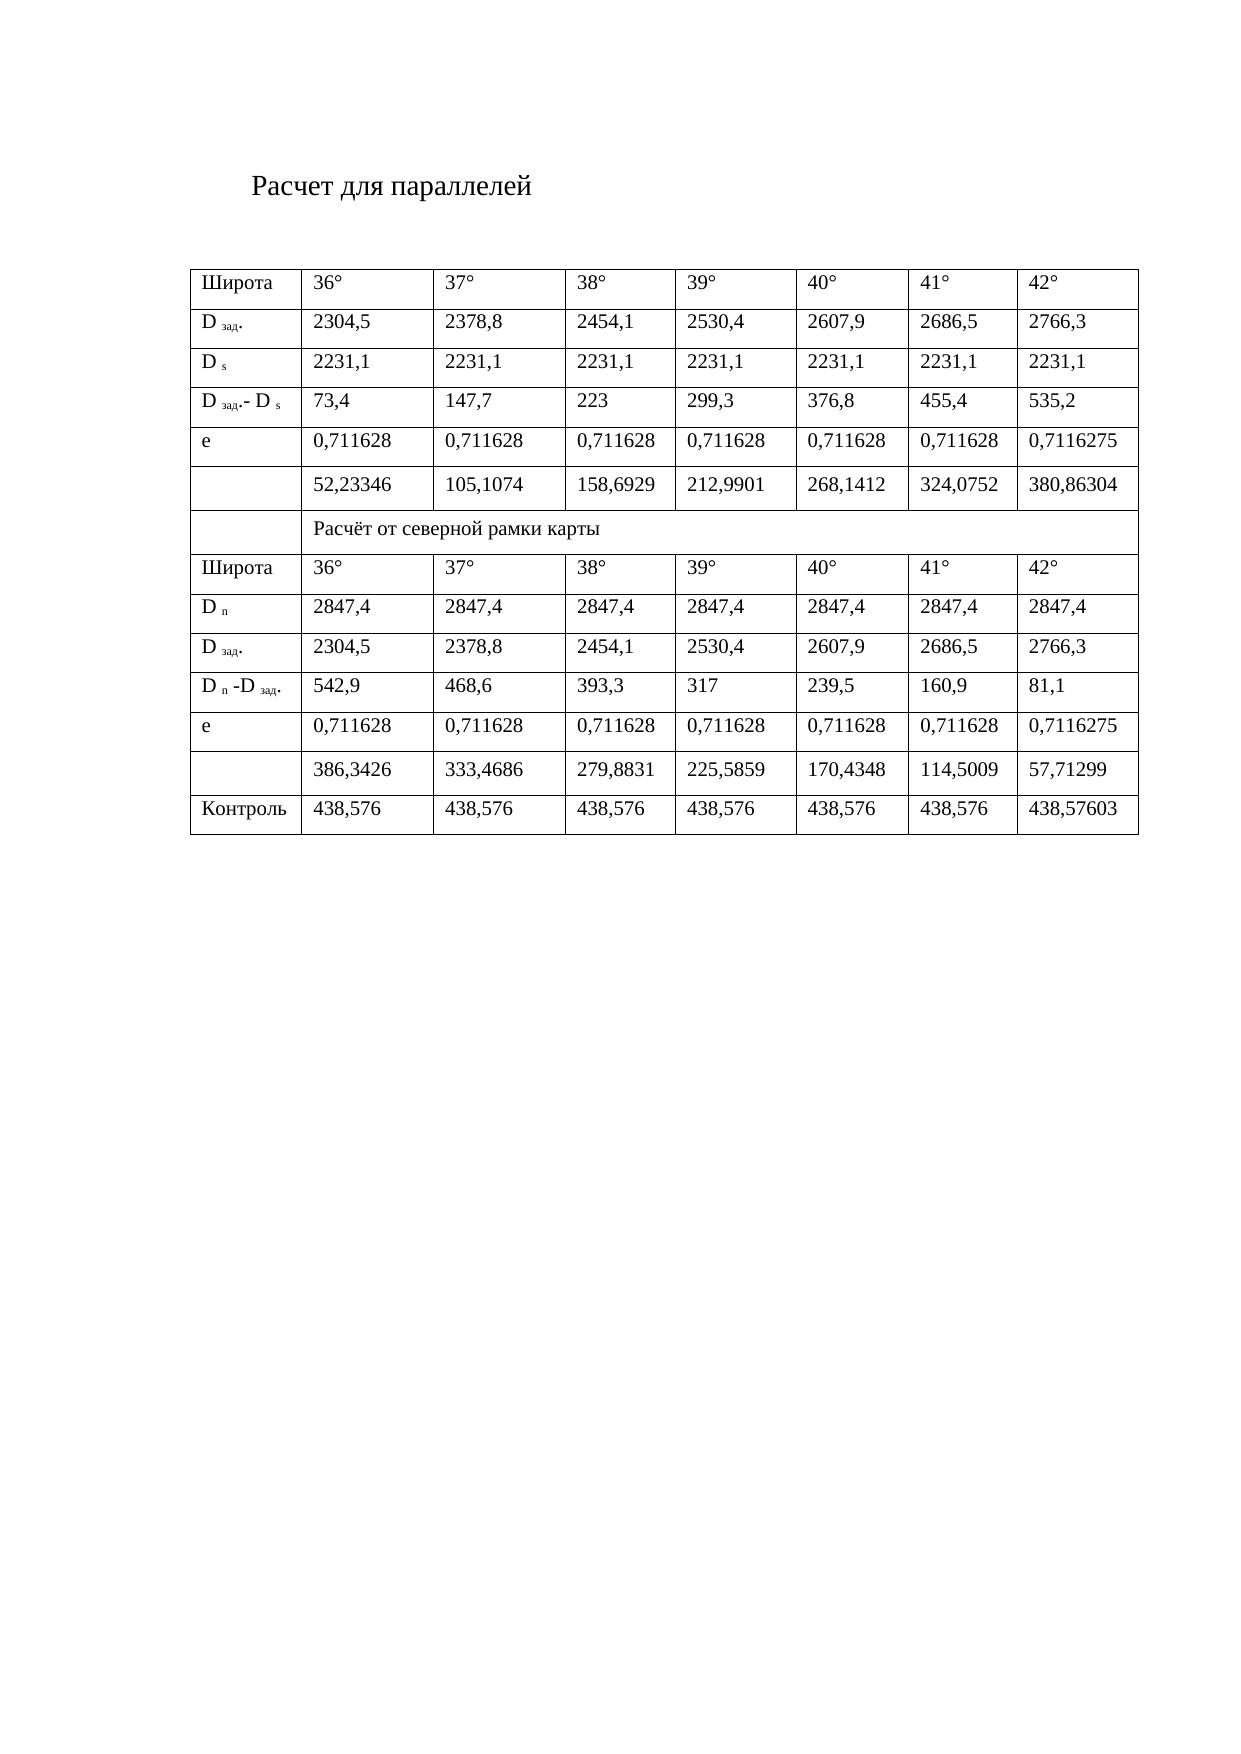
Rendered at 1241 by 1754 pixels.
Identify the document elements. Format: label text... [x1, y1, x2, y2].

table_cell 0,711628 [434, 428, 565, 466]
table_cell 225,5859 [676, 752, 796, 795]
table_cell 2607,9 [797, 634, 908, 672]
table_cell 36° [302, 555, 433, 593]
table_cell 0,711628 [434, 713, 565, 751]
table_cell 299,3 [676, 388, 796, 427]
table_cell D s [191, 349, 301, 387]
table_cell 438,576 [566, 796, 675, 834]
table_cell 438,576 [909, 796, 1017, 834]
table_cell 324,0752 [909, 467, 1017, 510]
table_cell 105,1074 [434, 467, 565, 510]
table_cell 0,711628 [566, 713, 675, 751]
table_cell 268,1412 [797, 467, 908, 510]
table_cell 0,711628 [676, 713, 796, 751]
table_cell 542,9 [302, 673, 433, 712]
table_cell 42° [1018, 555, 1138, 593]
table_cell e [191, 713, 301, 751]
table_cell 158,6929 [566, 467, 675, 510]
table_cell D n [191, 595, 301, 633]
table_cell 114,5009 [909, 752, 1017, 795]
table_cell 2766,3 [1018, 310, 1138, 348]
table_cell 455,4 [909, 388, 1017, 427]
table_cell 2231,1 [1018, 349, 1138, 387]
table_cell 39° [676, 555, 796, 593]
table_cell 2304,5 [302, 634, 433, 672]
table_cell 2686,5 [909, 310, 1017, 348]
table_header 42° [1018, 270, 1138, 308]
table_header 40° [797, 270, 908, 308]
table_cell e [191, 428, 301, 466]
table_cell 438,576 [434, 796, 565, 834]
table_cell 438,576 [797, 796, 908, 834]
table_cell 0,711628 [566, 428, 675, 466]
table_cell D зад. [191, 310, 301, 348]
table_header 38° [566, 270, 675, 308]
table_cell 41° [909, 555, 1017, 593]
table_cell 2847,4 [1018, 595, 1138, 633]
table_cell 2607,9 [797, 310, 908, 348]
table_cell 0,711628 [302, 713, 433, 751]
table_cell 386,3426 [302, 752, 433, 795]
table_cell 2304,5 [302, 310, 433, 348]
table_cell 38° [566, 555, 675, 593]
table_cell Широта [191, 555, 301, 593]
table_cell 2454,1 [566, 310, 675, 348]
table_header 36° [302, 270, 433, 308]
table_header 37° [434, 270, 565, 308]
table_cell 2231,1 [797, 349, 908, 387]
table_cell 438,57603 [1018, 796, 1138, 834]
table_cell 2231,1 [566, 349, 675, 387]
table_cell 438,576 [676, 796, 796, 834]
table_header 41° [909, 270, 1017, 308]
table_cell 37° [434, 555, 565, 593]
table_cell 0,711628 [302, 428, 433, 466]
table_cell 2231,1 [676, 349, 796, 387]
table_cell 2454,1 [566, 634, 675, 672]
table_cell 0,711628 [797, 713, 908, 751]
table_cell 279,8831 [566, 752, 675, 795]
table_cell 0,711628 [676, 428, 796, 466]
table_cell 52,23346 [302, 467, 433, 510]
table_cell 317 [676, 673, 796, 712]
table_cell 2378,8 [434, 634, 565, 672]
table_header Широта [191, 270, 301, 308]
table_cell 2231,1 [909, 349, 1017, 387]
table_cell 2847,4 [302, 595, 433, 633]
table_cell D n -D зад. [191, 673, 301, 712]
table_cell 468,6 [434, 673, 565, 712]
table_cell 239,5 [797, 673, 908, 712]
table_cell 0,711628 [797, 428, 908, 466]
table_cell 2530,4 [676, 310, 796, 348]
table_cell [191, 511, 301, 554]
table_cell [191, 467, 301, 510]
table_cell 438,576 [302, 796, 433, 834]
table_cell 212,9901 [676, 467, 796, 510]
table_cell 2766,3 [1018, 634, 1138, 672]
table_header 39° [676, 270, 796, 308]
table_cell 380,86304 [1018, 467, 1138, 510]
table_cell 2231,1 [434, 349, 565, 387]
table_cell 2686,5 [909, 634, 1017, 672]
table_cell 333,4686 [434, 752, 565, 795]
table_cell 57,71299 [1018, 752, 1138, 795]
table_cell D зад. [191, 634, 301, 672]
table_cell 2530,4 [676, 634, 796, 672]
table_cell 2378,8 [434, 310, 565, 348]
table_cell Расчёт от северной рамки карты [302, 511, 1138, 554]
table_cell 2847,4 [676, 595, 796, 633]
table_cell 2847,4 [909, 595, 1017, 633]
text Расчет для параллелей [177, 168, 1152, 202]
table_cell 0,711628 [909, 713, 1017, 751]
table_cell 2847,4 [434, 595, 565, 633]
table_cell 393,3 [566, 673, 675, 712]
table_cell 2847,4 [797, 595, 908, 633]
table_cell 0,7116275 [1018, 428, 1138, 466]
table_cell 376,8 [797, 388, 908, 427]
table_cell D зад.- D s [191, 388, 301, 427]
table_cell 535,2 [1018, 388, 1138, 427]
table_cell [191, 752, 301, 795]
table_cell 2231,1 [302, 349, 433, 387]
table_cell 2847,4 [566, 595, 675, 633]
table_cell 223 [566, 388, 675, 427]
table_cell 160,9 [909, 673, 1017, 712]
table_cell 170,4348 [797, 752, 908, 795]
table_cell 81,1 [1018, 673, 1138, 712]
table_cell 147,7 [434, 388, 565, 427]
table_cell Контроль [191, 796, 301, 834]
table_cell 0,7116275 [1018, 713, 1138, 751]
table_cell 0,711628 [909, 428, 1017, 466]
table_cell 73,4 [302, 388, 433, 427]
table_cell 40° [797, 555, 908, 593]
